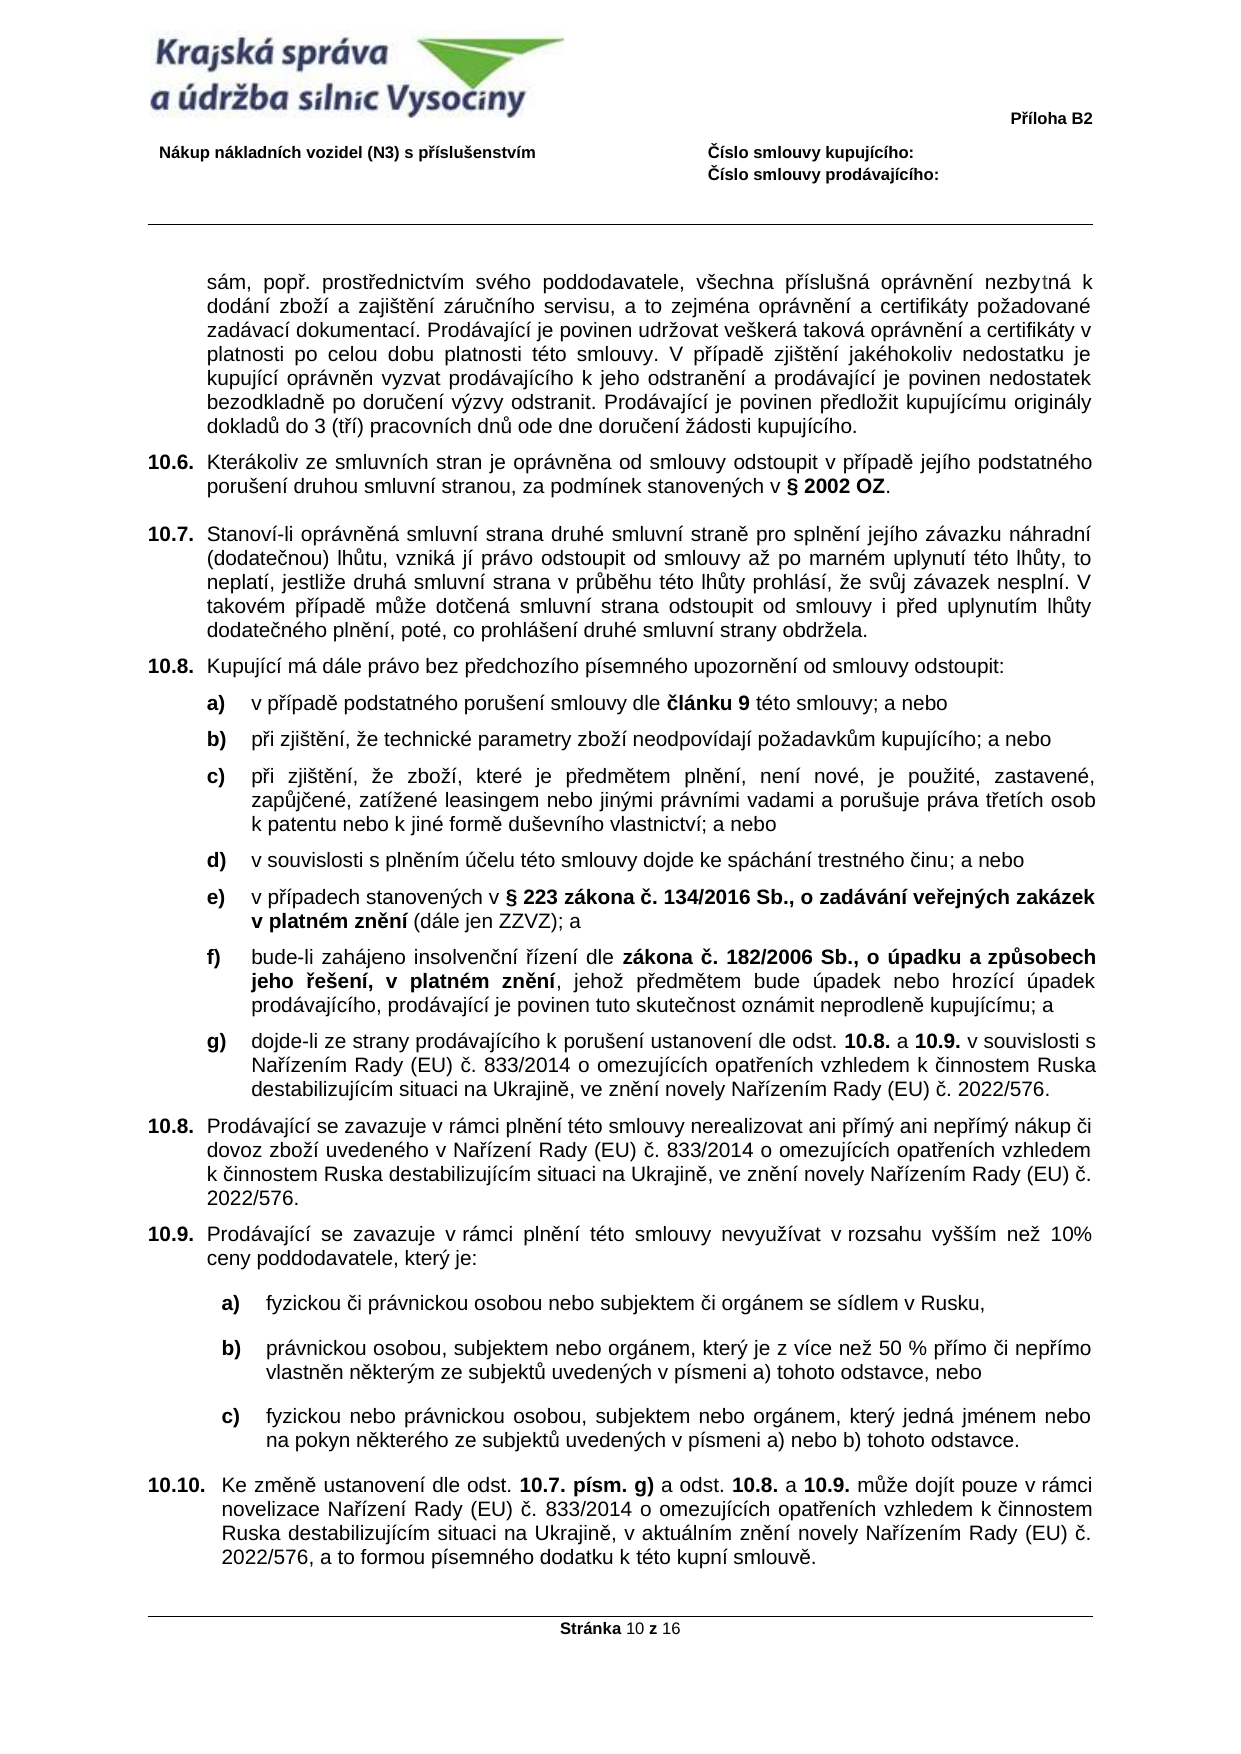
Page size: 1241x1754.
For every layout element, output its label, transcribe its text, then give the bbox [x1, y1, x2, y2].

list dojde-li ze strany prodávajícího k porušení ustanovení dle odst. 10.8. a 10.9. v souvislosti s Nařízením Rady (EU) č. 833/2014 o omezujících opatřeních vzhledem k činnostem Ruska destabilizujícím situaci na Ukrajině, ve znění novely Nařízením Rady (EU) č. 2022/576. [207, 1029, 1096, 1101]
list v případech stanovených v § 223 zákona č. 134/2016 Sb., o zadávání veřejných zakázek v platném znění (dále jen ZZVZ); a [207, 884, 1096, 932]
list fyzickou či právnickou osobou nebo subjektem či orgánem se sídlem v Rusku, [221, 1291, 1093, 1315]
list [148, 270, 1093, 438]
list Kterákoliv ze smluvních stran je oprávněna od smlouvy odstoupit v případě jejího podstatného porušení druhou smluvní stranou, za podmínek stanovených v § 2002 OZ. [148, 450, 1093, 498]
list fyzickou nebo právnickou osobou, subjektem nebo orgánem, který jedná jménem nebo na pokyn některého ze subjektů uvedených v písmeni a) nebo b) tohoto odstavce. [221, 1404, 1093, 1452]
list Stanoví-li oprávněná smluvní strana druhé smluvní straně pro splnění jejího závazku náhradní (dodatečnou) lhůtu, vzniká jí právo odstoupit od smlouvy až po marném uplynutí této lhůty, to neplatí, jestliže druhá smluvní strana v průběhu této lhůty prohlásí, že svůj závazek nesplní. V takovém případě může dotčená smluvní strana odstoupit od smlouvy i před uplynutím lhůty dodatečného plnění, poté, co prohlášení druhé smluvní strany obdržela. [148, 522, 1093, 642]
list v souvislosti s plněním účelu této smlouvy dojde ke spáchání trestného činu; a nebo [207, 848, 1096, 872]
list Prodávající se zavazuje v rámci plnění této smlouvy nevyužívat v rozsahu vyšším než 10% ceny poddodavatele, který je: [148, 1222, 1093, 1270]
list v případě podstatného porušení smlouvy dle článku 9 této smlouvy; a nebo [207, 691, 1096, 715]
picture [148, 30, 564, 118]
list Prodávající se zavazuje v rámci plnění této smlouvy nerealizovat ani přímý ani nepřímý nákup či dovoz zboží uvedeného v Nařízení Rady (EU) č. 833/2014 o omezujících opatřeních vzhledem k činnostem Ruska destabilizujícím situaci na Ukrajině, ve znění novely Nařízením Rady (EU) č. 2022/576. [148, 1114, 1093, 1209]
list při zjištění, že technické parametry zboží neodpovídají požadavkům kupujícího; a nebo [207, 727, 1096, 751]
list právnickou osobou, subjektem nebo orgánem, který je z více než 50 % přímo či nepřímo vlastněn některým ze subjektů uvedených v písmeni a) tohoto odstavce, nebo [221, 1336, 1093, 1383]
list Ke změně ustanovení dle odst. 10.7. písm. g) a odst. 10.8. a 10.9. může dojít pouze v rámci novelizace Nařízení Rady (EU) č. 833/2014 o omezujících opatřeních vzhledem k činnostem Ruska destabilizujícím situaci na Ukrajině, v aktuálním znění novely Nařízením Rady (EU) č. 2022/576, a to formou písemného dodatku k této kupní smlouvě. [148, 1473, 1093, 1569]
list při zjištění, že zboží, které je předmětem plnění, není nové, je použité, zastavené, zapůjčené, zatížené leasingem nebo jinými právními vadami a porušuje práva třetích osob k patentu nebo k jiné formě duševního vlastnictví; a nebo [207, 764, 1096, 836]
list bude-li zahájeno insolvenční řízení dle zákona č. 182/2006 Sb., o úpadku a způsobech jeho řešení, v platném znění, jehož předmětem bude úpadek nebo hrozící úpadek prodávajícího, prodávající je povinen tuto skutečnost oznámit neprodleně kupujícímu; a [207, 945, 1096, 1017]
list Kupující má dále právo bez předchozího písemného upozornění od smlouvy odstoupit: [148, 654, 1093, 678]
